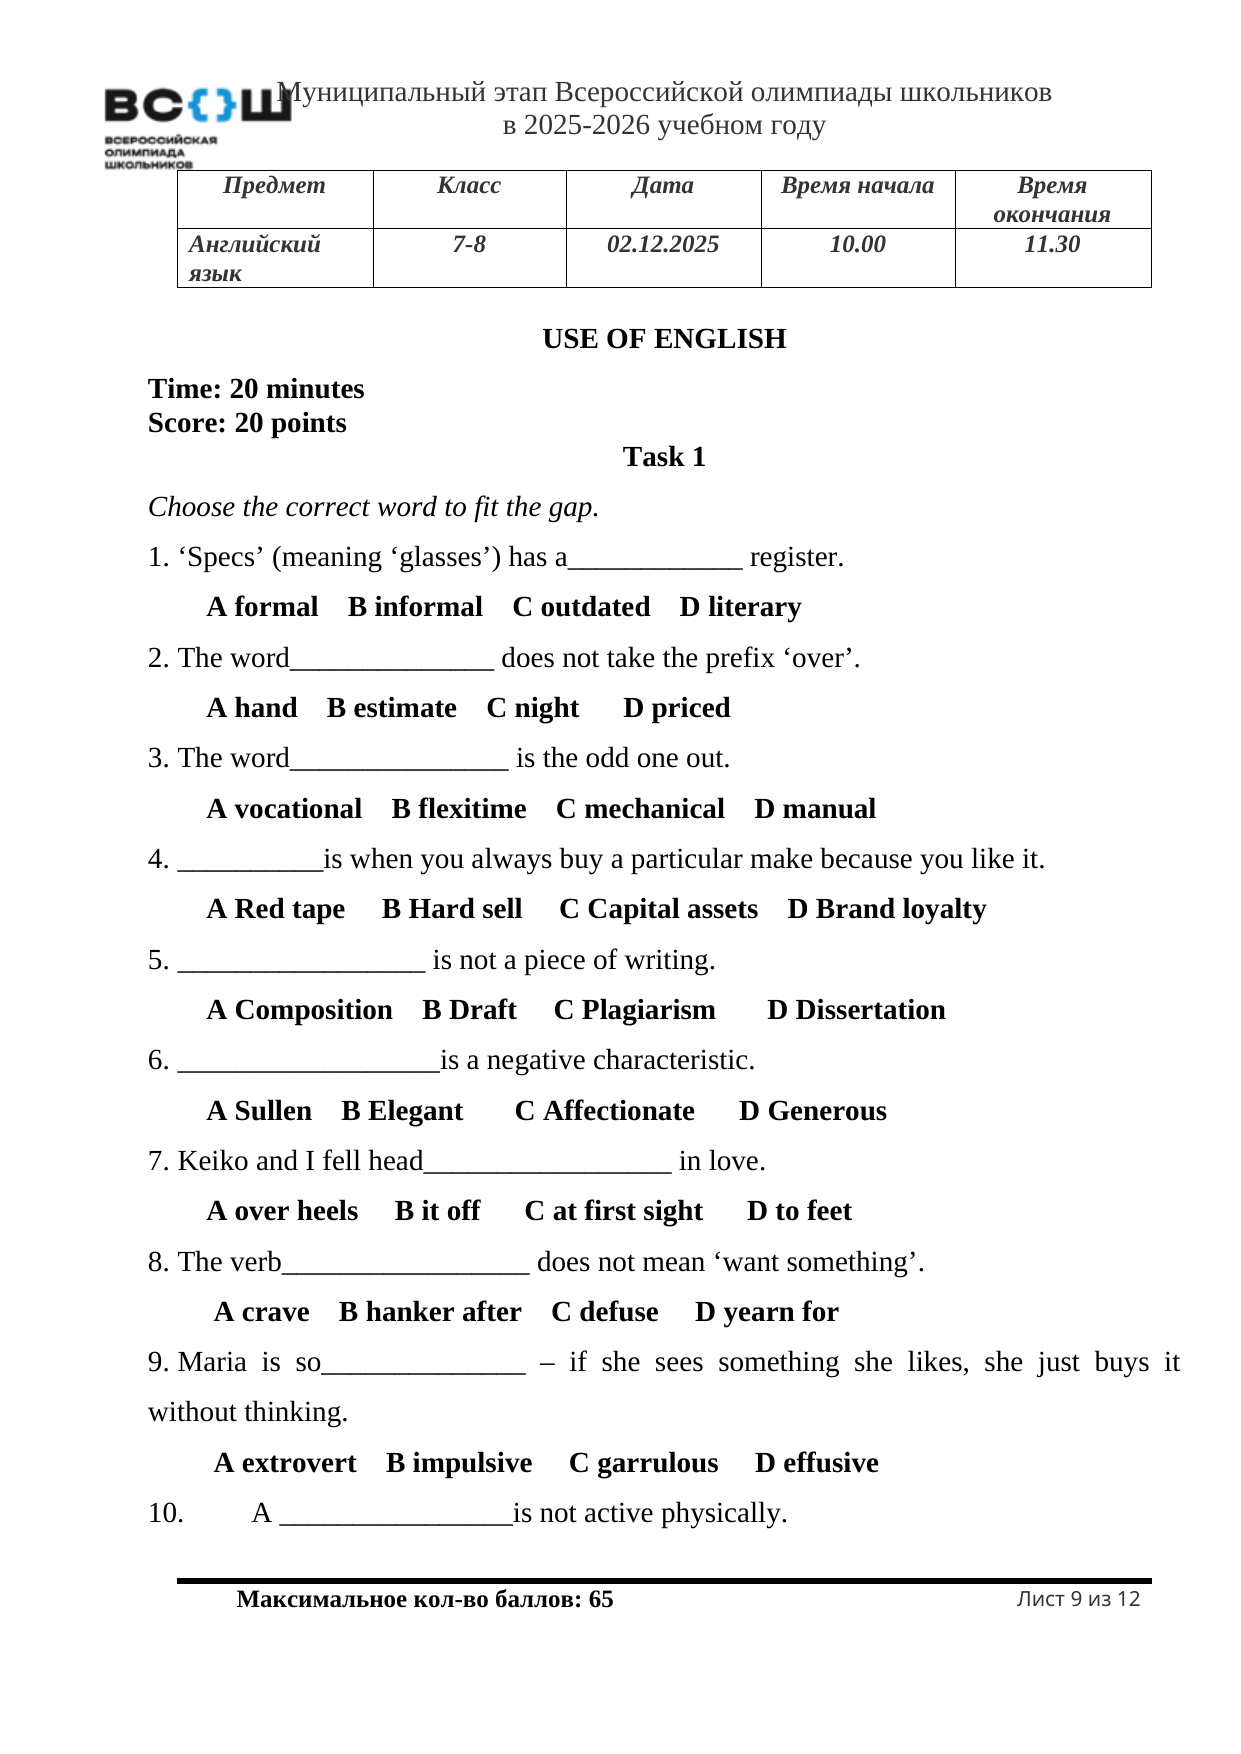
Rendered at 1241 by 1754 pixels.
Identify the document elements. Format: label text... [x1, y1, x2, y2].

text A Sullen B Elegant C Affectionate D Generous [148, 1093, 1181, 1126]
list ‘Specs’ (meaning ‘glasses’) has a____________ register. [148, 539, 1181, 573]
list The word______________ does not take the prefix ‘over’. [148, 640, 1181, 673]
text Choose the correct word to fit the gap. [148, 489, 1181, 522]
text A extrovert B impulsive C garrulous D effusive [148, 1445, 1181, 1478]
list Maria is so______________ – if she sees something she likes, she just buys it without thinking. [148, 1344, 1181, 1428]
text A over heels B it off C at first sight D to feet [148, 1193, 1181, 1227]
list Keiko and I fell head_________________ in love. [148, 1143, 1181, 1177]
list The word_______________ is the odd one out. [148, 741, 1181, 774]
text Score: 20 points [148, 405, 1181, 439]
list __________________is a negative characteristic. [148, 1042, 1181, 1076]
text A Red tape B Hard sell C Capital assets D Brand loyalty [148, 891, 1181, 925]
picture [81, 75, 316, 185]
text Time: 20 minutes [148, 372, 1181, 405]
picture [178, 171, 316, 185]
list The verb_________________ does not mean ‘want something’. [148, 1244, 1181, 1277]
list _________________ is not a piece of writing. [148, 942, 1181, 975]
text A hand B estimate C night D priced [148, 690, 1181, 724]
list A ________________is not active physically. [148, 1495, 1181, 1529]
text A formal B informal C outdated D literary [148, 589, 1181, 623]
text Task 1 [148, 439, 1181, 472]
text A crave B hanker after C defuse D yearn for [148, 1294, 1181, 1327]
picture [230, 178, 237, 185]
text A Composition B Draft C Plagiarism D Dissertation [148, 992, 1181, 1026]
list __________is when you always buy a particular make because you like it. [148, 841, 1181, 875]
text USE OF ENGLISH [177, 321, 1152, 355]
text A vocational B flexitime C mechanical D manual [148, 791, 1181, 824]
